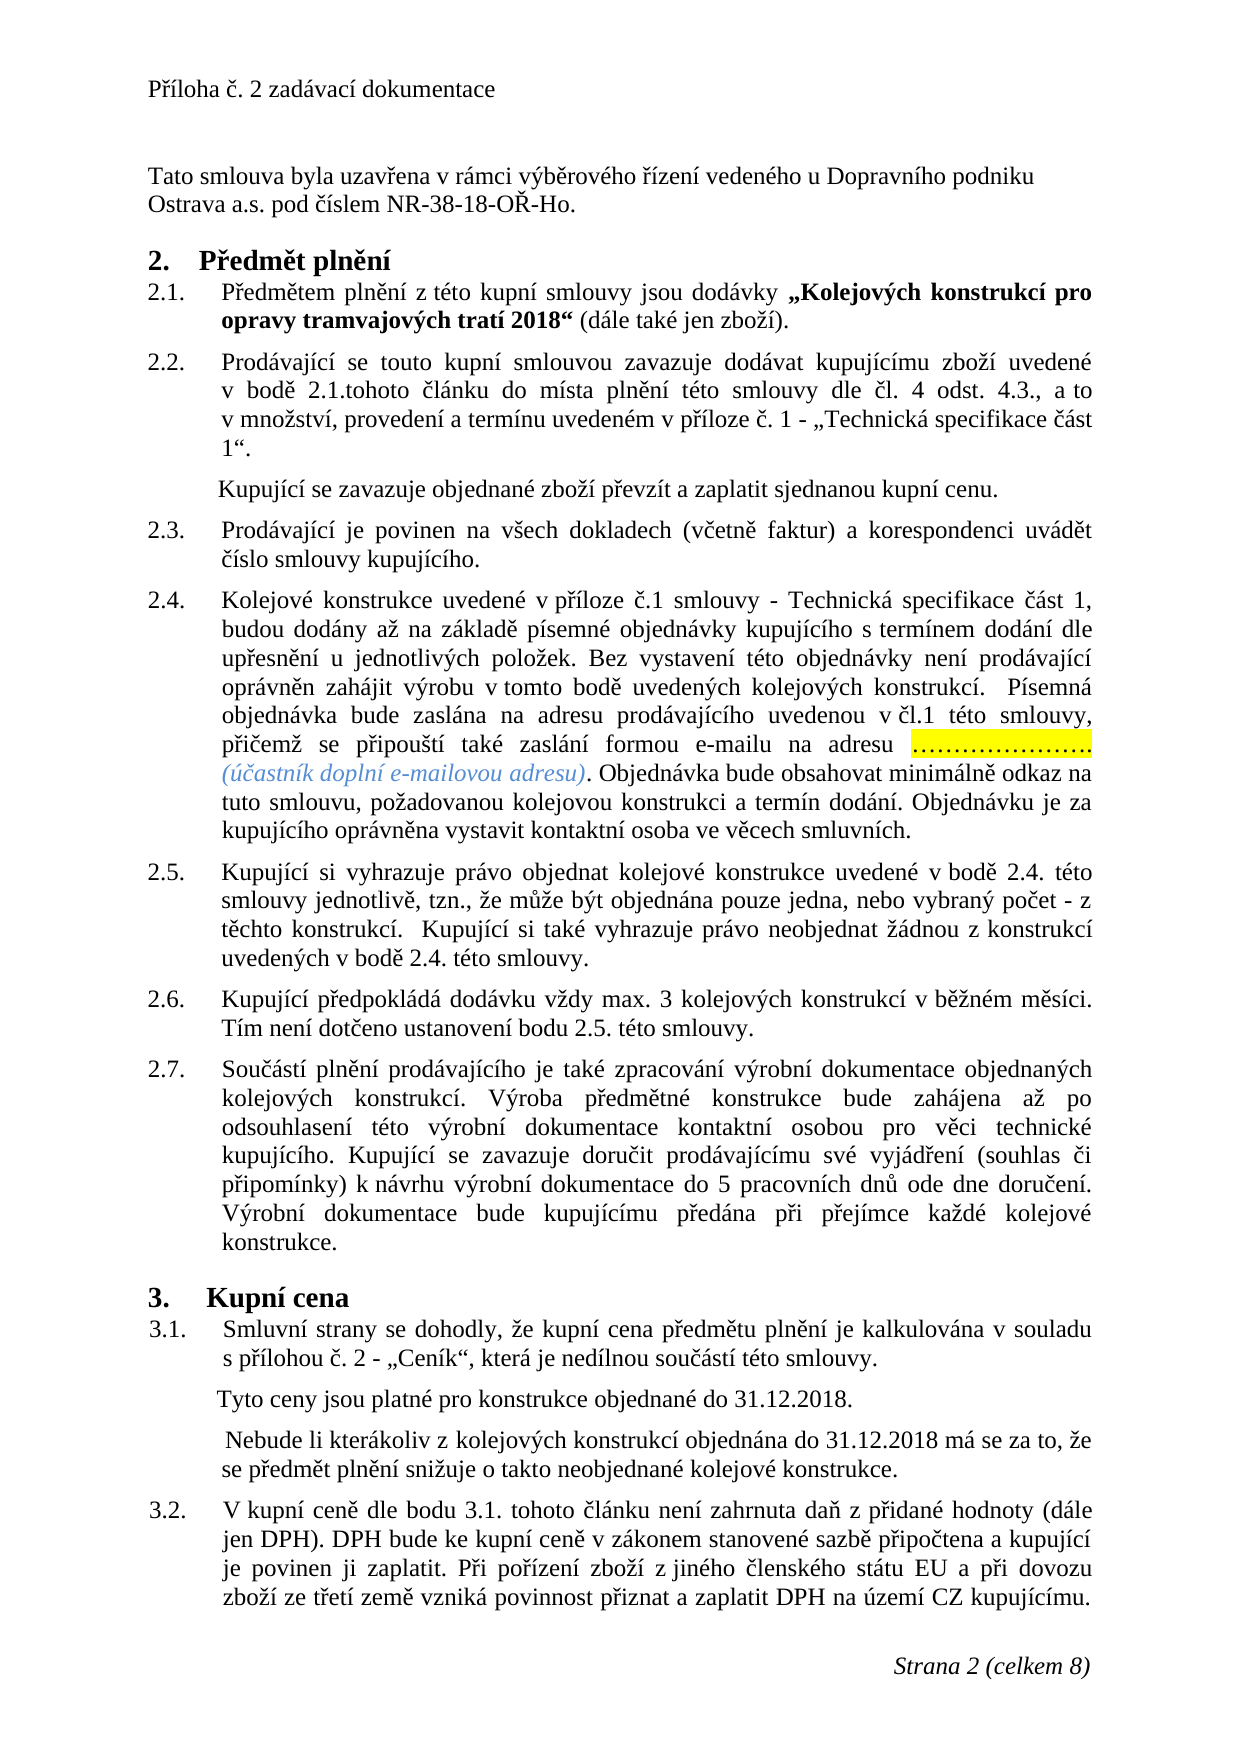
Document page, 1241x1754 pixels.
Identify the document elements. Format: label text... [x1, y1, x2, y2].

list Smluvní strany se dohodly, že kupní cena předmětu plnění je kalkulována v souladu s přílohou č. 2 - „Ceník“, která je nedílnou součástí této smlouvy. [149, 1314, 1092, 1372]
subtitle 2.7. Součástí plnění prodávajícího je také zpracování výrobní dokumentace objednaných kolejových konstrukcí. Výroba předmětné konstrukce bude zahájena až po odsouhlasení této výrobní dokumentace kontaktní osobou pro věci technické kupujícího. Kupující se zavazuje doručit prodávajícímu své vyjádření (souhlas či připomínky) k návrhu výrobní dokumentace do 5 pracovních dnů ode dne doručení. Výrobní dokumentace bude kupujícímu předána při přejímce každé kolejové konstrukce. [148, 1054, 1092, 1256]
list Kupující předpokládá dodávku vždy max. 3 kolejových konstrukcí v běžném měsíci. Tím není dotčeno ustanovení bodu 2.5. této smlouvy. [147, 984, 1092, 1042]
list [149, 1495, 1092, 1610]
text Kupující se zavazuje objednané zboží převzít a zaplatit sjednanou kupní cenu. [74, 474, 1092, 503]
list Předmětem plnění z této kupní smlouvy jsou dodávky „Kolejových konstrukcí pro opravy tramvajových tratí 2018“ (dále také jen zboží). [147, 277, 1092, 334]
text Tyto ceny jsou platné pro konstrukce objednané do 31.12.2018. [148, 1384, 1092, 1413]
text Tato smlouva byla uzavřena v rámci výběrového řízení vedeného u Dopravního podniku Ostrava a.s. pod číslem NR-38-18-OŘ-Ho. [148, 161, 1092, 218]
list Prodávající se touto kupní smlouvou zavazuje dodávat kupujícímu zboží uvedené v bodě 2.1.tohoto článku do místa plnění této smlouvy dle čl. 4 odst. 4.3., a to v množství, provedení a termínu uvedeném v příloze č. 1 - „Technická specifikace část 1“. [147, 347, 1092, 462]
subtitle 3. Kupní cena [148, 1281, 1092, 1314]
subtitle 2. Předmět plnění [148, 243, 1092, 277]
list Prodávající je povinen na všech dokladech (včetně faktur) a korespondenci uvádět číslo smlouvy kupujícího. [147, 516, 1092, 573]
text Nebude li kterákoliv z kolejových konstrukcí objednána do 31.12.2018 má se za to, že se předmět plnění snižuje o takto neobjednané kolejové konstrukce. [148, 1425, 1092, 1483]
list Kolejové konstrukce uvedené v příloze č.1 smlouvy - Technická specifikace část 1, budou dodány až na základě písemné objednávky kupujícího s termínem dodání dle upřesnění u jednotlivých položek. Bez vystavení této objednávky není prodávající oprávněn zahájit výrobu v tomto bodě uvedených kolejových konstrukcí. Písemná objednávka bude zaslána na adresu prodávajícího uvedenou v čl.1 této smlouvy, přičemž se připouští také zaslání formou e-mailu na adresu ………………….(účastník doplní e-mailovou adresu). Objednávka bude obsahovat minimálně odkaz na tuto smlouvu, požadovanou kolejovou konstrukci a termín dodání. Objednávku je za kupujícího oprávněna vystavit kontaktní osoba ve věcech smluvních. [148, 586, 1092, 844]
list Kupující si vyhrazuje právo objednat kolejové konstrukce uvedené v bodě 2.4. této smlouvy jednotlivě, tzn., že může být objednána pouze jedna, nebo vybraný počet - z těchto konstrukcí. Kupující si také vyhrazuje právo neobjednat žádnou z konstrukcí uvedených v bodě 2.4. této smlouvy. [147, 857, 1092, 972]
